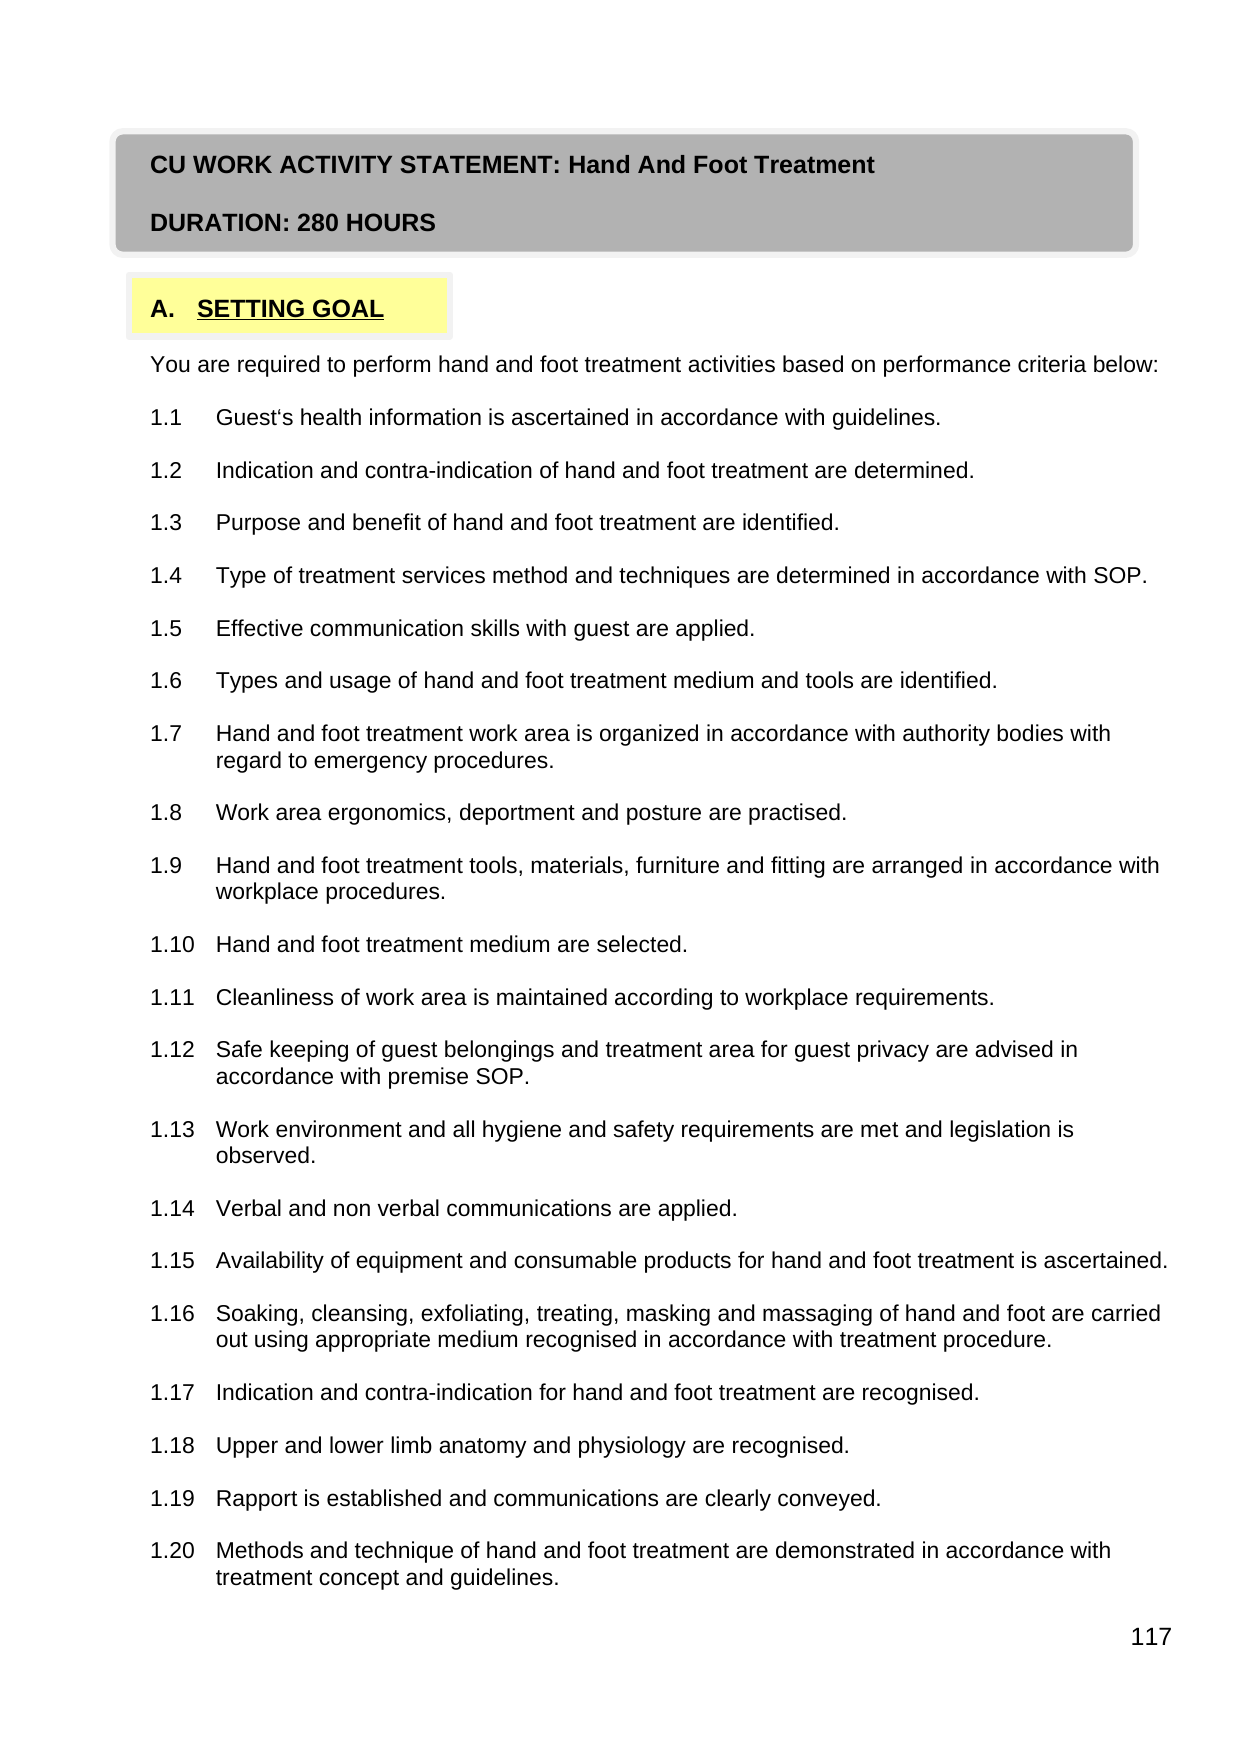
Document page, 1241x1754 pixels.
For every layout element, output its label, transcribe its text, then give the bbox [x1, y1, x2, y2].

text CU WORK ACTIVITY STATEMENT: Hand And Foot Treatment [150, 150, 1172, 179]
text You are required to perform hand and foot treatment activities based on performance criteria below: [150, 351, 1172, 378]
text DURATION: 280 HOURS [150, 207, 1172, 236]
list Soaking, cleansing, exfoliating, treating, masking and massaging of hand and foot are carried out using appropriate medium recognised in accordance with treatment procedure. [150, 1300, 1172, 1353]
list Hand and foot treatment tools, materials, furniture and fitting are arranged in accordance with workplace procedures. [150, 852, 1172, 905]
list Work environment and all hygiene and safety requirements are met and legislation is observed. [150, 1116, 1172, 1168]
list Hand and foot treatment medium are selected. [150, 931, 1172, 957]
list SETTING GOAL [150, 294, 1172, 322]
list Availability of equipment and consumable products for hand and foot treatment is ascertained. [150, 1247, 1172, 1274]
list Upper and lower limb anatomy and physiology are recognised. [150, 1432, 1172, 1458]
list Work area ergonomics, deportment and posture are practised. [150, 799, 1172, 826]
list Indication and contra-indication of hand and foot treatment are determined. [150, 457, 1172, 483]
list Rapport is established and communications are clearly conveyed. [150, 1484, 1172, 1511]
list Guest‘s health information is ascertained in accordance with guidelines. [150, 404, 1172, 430]
list Effective communication skills with guest are applied. [150, 615, 1172, 641]
list Cleanliness of work area is maintained according to workplace requirements. [150, 984, 1172, 1010]
list Hand and foot treatment work area is organized in accordance with authority bodies with regard to emergency procedures. [150, 720, 1172, 773]
list Indication and contra-indication for hand and foot treatment are recognised. [150, 1379, 1172, 1405]
list Safe keeping of guest belongings and treatment area for guest privacy are advised in accordance with premise SOP. [150, 1036, 1172, 1089]
list Types and usage of hand and foot treatment medium and tools are identified. [150, 667, 1172, 694]
list Type of treatment services method and techniques are determined in accordance with SOP. [150, 562, 1172, 588]
list Verbal and non verbal communications are applied. [150, 1194, 1172, 1221]
list Purpose and benefit of hand and foot treatment are identified. [150, 509, 1172, 536]
list Methods and technique of hand and foot treatment are demonstrated in accordance with treatment concept and guidelines. [150, 1537, 1172, 1590]
